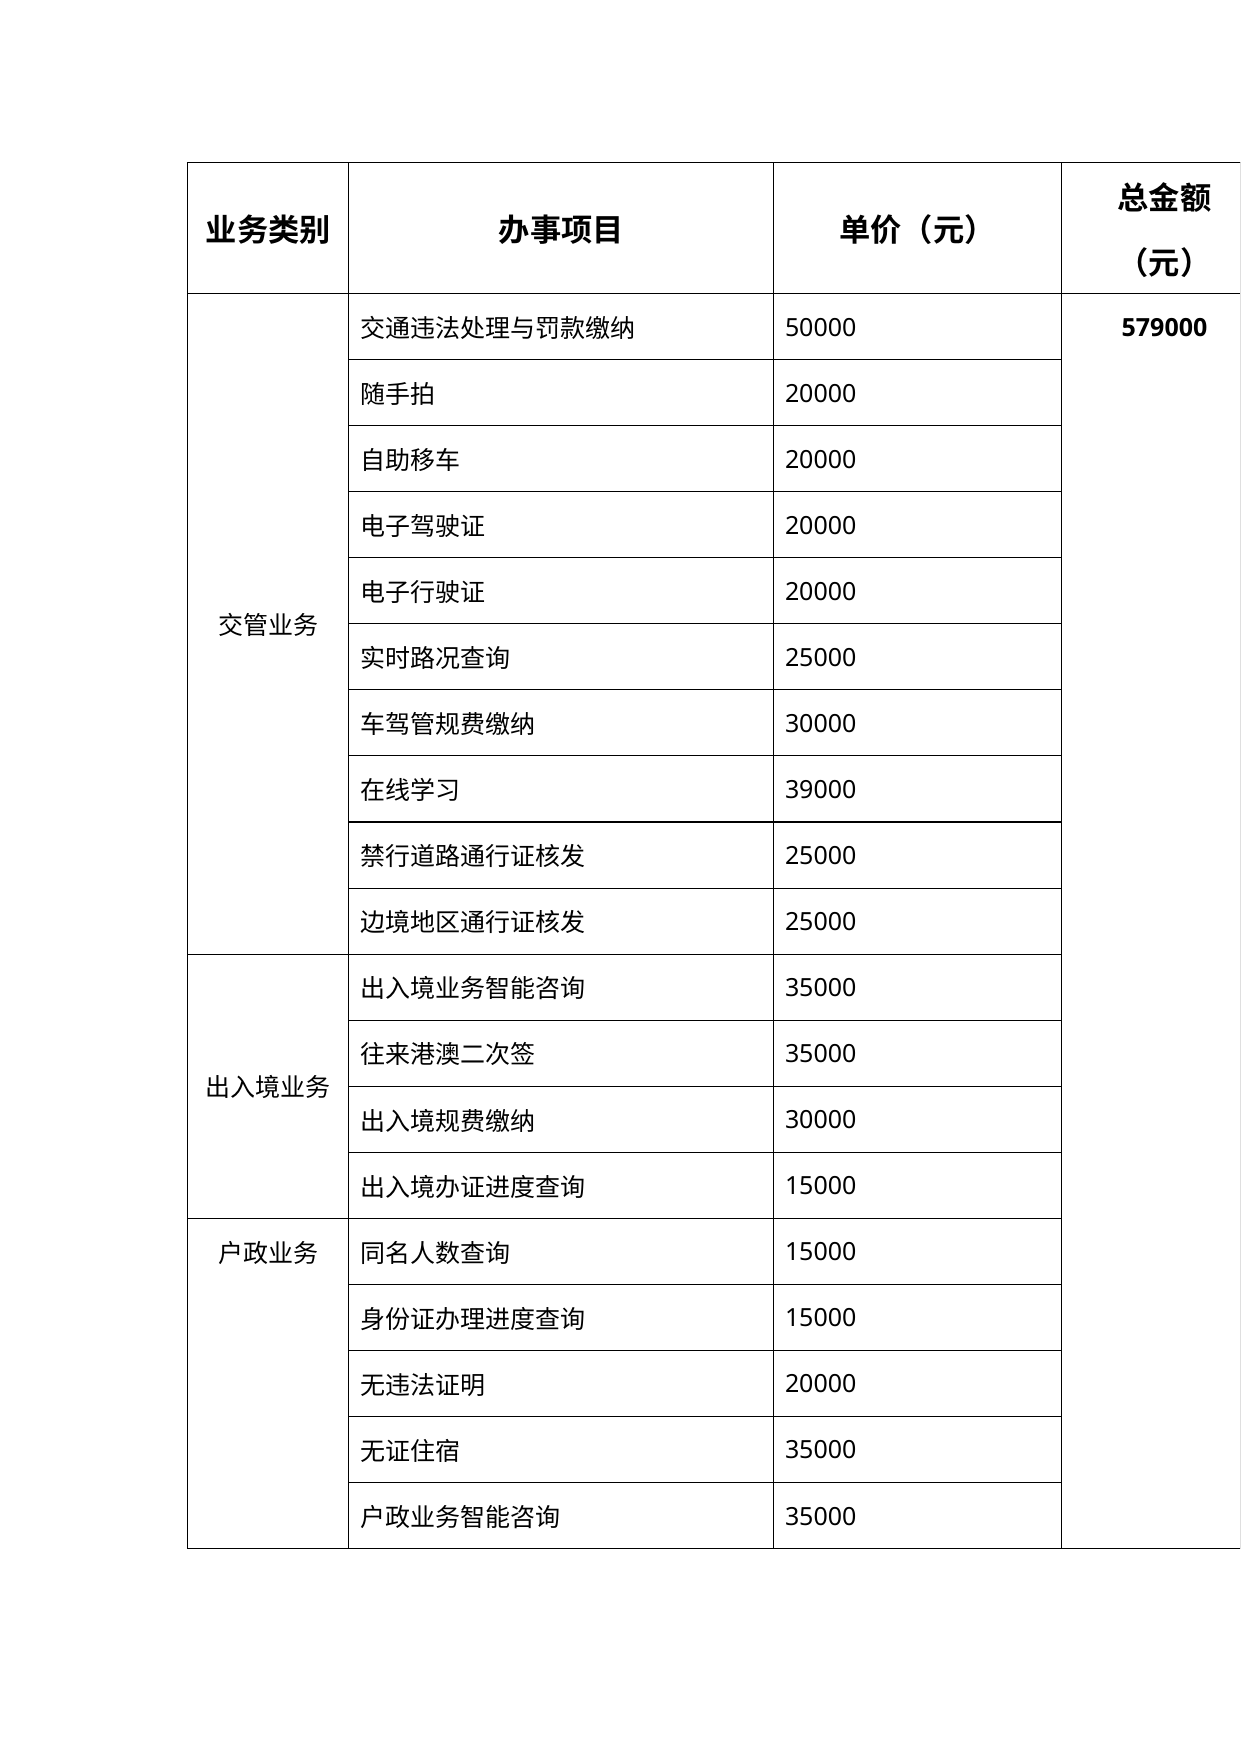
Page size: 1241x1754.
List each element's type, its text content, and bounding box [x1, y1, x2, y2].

table_cell 电子驾驶证 [349, 492, 773, 557]
table_cell 50000 [774, 294, 1061, 359]
table_cell 身份证办理进度查询 [349, 1285, 773, 1350]
table_cell 自助移车 [349, 426, 773, 491]
table_cell 出入境办证进度查询 [349, 1153, 773, 1218]
table_cell 实时路况查询 [349, 624, 773, 689]
table_cell 边境地区通行证核发 [349, 889, 773, 953]
table_header 总金额（元） [1062, 163, 1240, 293]
table_cell 30000 [774, 1087, 1061, 1152]
table_cell 在线学习 [349, 756, 773, 821]
table_cell 同名人数查询 [349, 1219, 773, 1284]
table_header 单价（元） [774, 163, 1061, 293]
table_cell 户政业务 [188, 1219, 348, 1548]
table_cell 25000 [774, 823, 1061, 887]
table_cell 579000 [1062, 294, 1240, 1548]
table_cell 出入境业务 [188, 955, 348, 1218]
table_cell 无违法证明 [349, 1351, 773, 1416]
table_cell 30000 [774, 690, 1061, 755]
table_cell 出入境规费缴纳 [349, 1087, 773, 1152]
table_cell 35000 [774, 1417, 1061, 1482]
table_cell 禁行道路通行证核发 [349, 823, 773, 887]
table_cell 车驾管规费缴纳 [349, 690, 773, 755]
table_cell 25000 [774, 624, 1061, 689]
table_cell 15000 [774, 1219, 1061, 1284]
table_cell 随手拍 [349, 360, 773, 425]
table_header 业务类别 [188, 163, 348, 293]
table_cell 20000 [774, 360, 1061, 425]
table_cell 15000 [774, 1153, 1061, 1218]
table_cell 20000 [774, 1351, 1061, 1416]
table_cell 电子行驶证 [349, 558, 773, 623]
table_cell 25000 [774, 889, 1061, 953]
table_cell 15000 [774, 1285, 1061, 1350]
table_cell 无证住宿 [349, 1417, 773, 1482]
table_cell 户政业务智能咨询 [349, 1483, 773, 1548]
table_cell 往来港澳二次签 [349, 1021, 773, 1086]
table_cell 39000 [774, 756, 1061, 821]
table_cell 35000 [774, 1021, 1061, 1086]
table_cell 20000 [774, 426, 1061, 491]
table_cell 35000 [774, 1483, 1061, 1548]
table_cell 35000 [774, 955, 1061, 1019]
table_cell 20000 [774, 558, 1061, 623]
table_cell 交通违法处理与罚款缴纳 [349, 294, 773, 359]
table_cell 20000 [774, 492, 1061, 557]
table_cell 交管业务 [188, 294, 348, 953]
table_cell 出入境业务智能咨询 [349, 955, 773, 1019]
table_header 办事项目 [349, 163, 773, 293]
